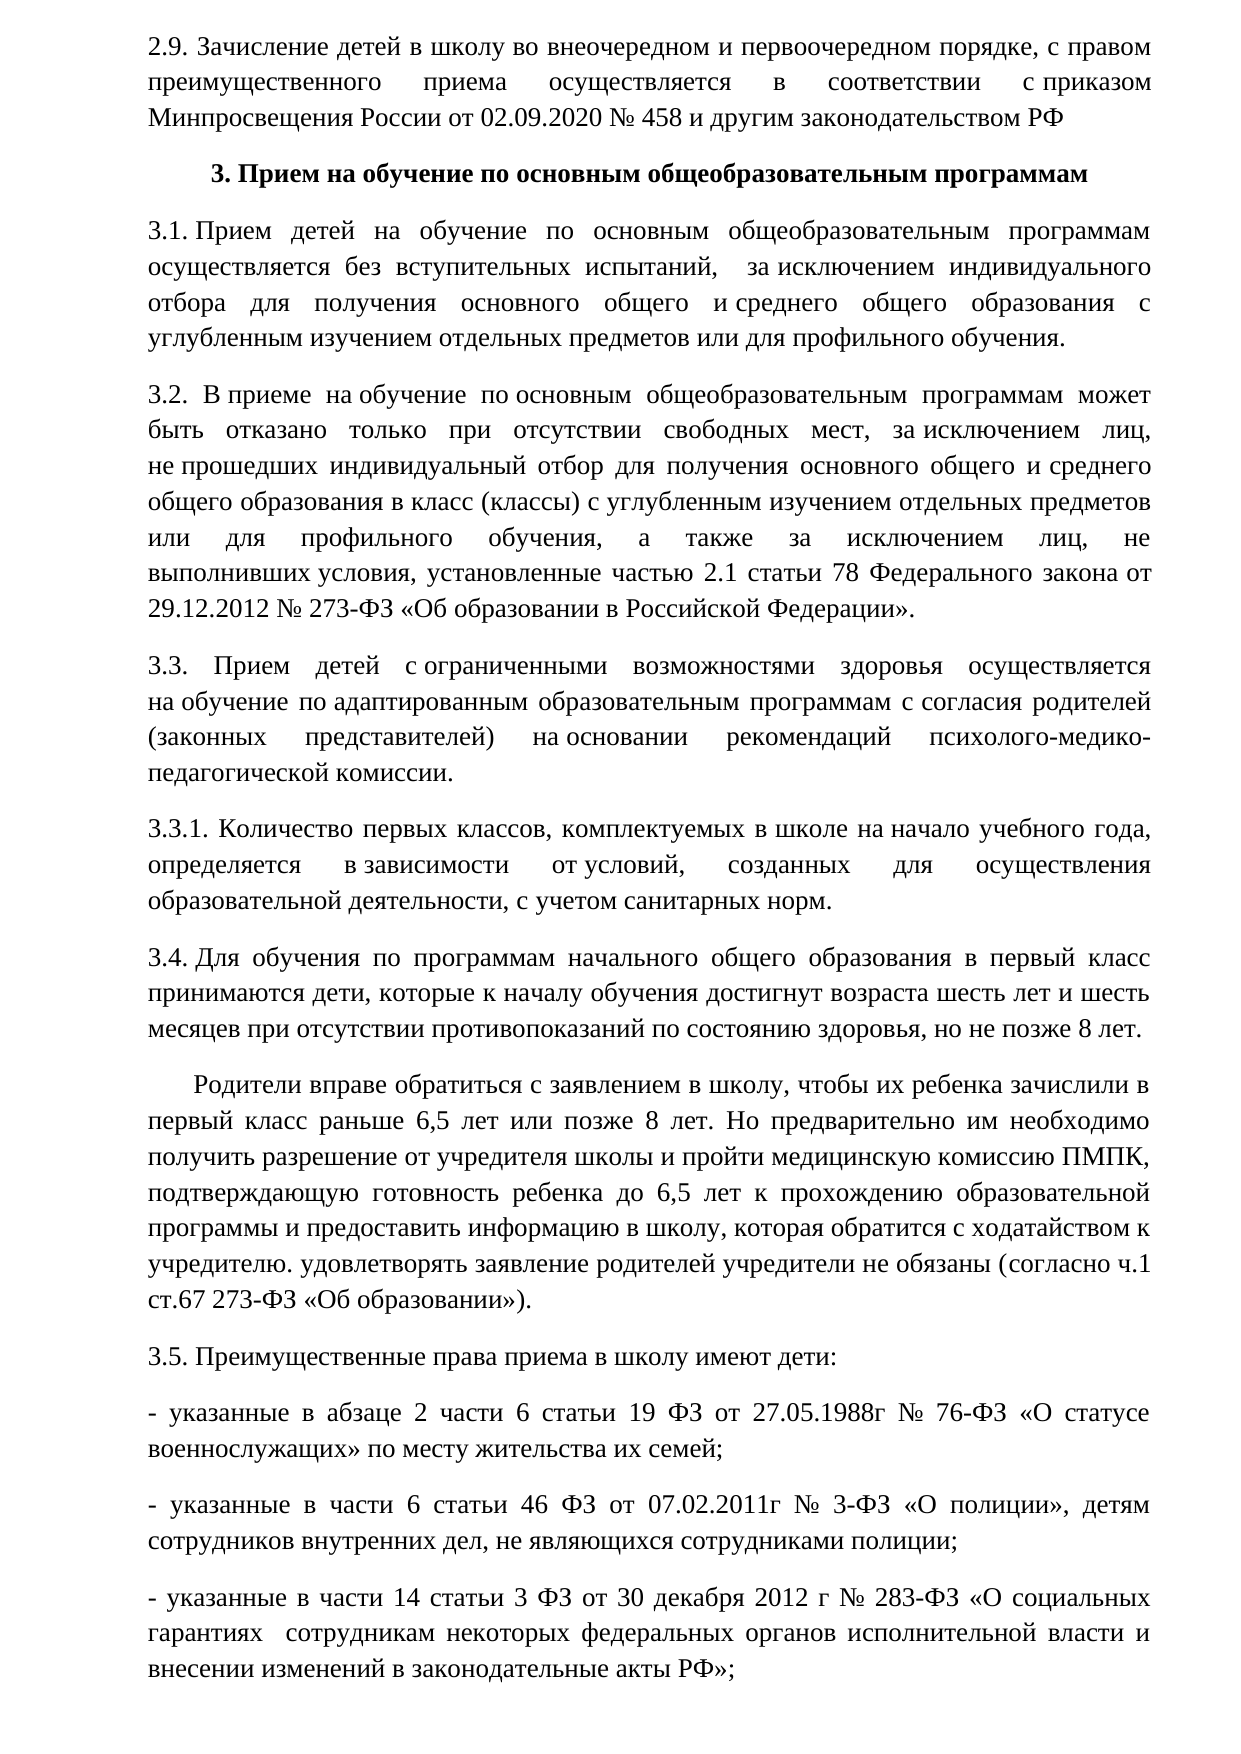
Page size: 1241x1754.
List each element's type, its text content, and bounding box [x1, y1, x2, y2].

text Родители вправе обратиться с заявлением в школу, чтобы их ребенка зачислили в первый класс раньше 6,5 лет или позже 8 лет. Но предварительно им необходимо получить разрешение от учредителя школы и пройти медицинскую комиссию ПМПК, подтверждающую готовность ребенка до 6,5 лет к прохождению образовательной программы и предоставить информацию в школу, которая обратится с ходатайством к учредителю. удовлетворять заявление родителей учредители не обязаны (согласно ч.1 ст.67 273-ФЗ «Об образовании»). [148, 1069, 1152, 1314]
text 3.2. В приеме на обучение по основным общеобразовательным программам может быть отказано только при отсутствии свободных мест, за исключением лиц, не прошедших индивидуальный отбор для получения основного общего и среднего общего образования в класс (классы) с углубленным изучением отдельных предметов или для профильного обучения, а также за исключением лиц, не выполнивших условия, установленные частью 2.1 статьи 78 Федерального закона от 29.12.2012 № 273-ФЗ «Об образовании в Российской Федерации». [148, 378, 1152, 623]
text 2.9. Зачисление детей в школу во внеочередном и первоочередном порядке, с правом преимущественного приема осуществляется в соответствии с приказом Минпросвещения России от 02.09.2020 № 458 и другим законодательством РФ [148, 29, 1152, 132]
text - указанные в абзаце 2 части 6 статьи 19 ФЗ от 27.05.1988г № 76-ФЗ «О статусе военнослужащих» по месту жительства их семей; [148, 1396, 1152, 1463]
text 3.3. Прием детей с ограниченными возможностями здоровья осуществляется на обучение по адаптированным образовательным программам с согласия родителей (законных представителей) на основании рекомендаций психолого-медико-педагогической комиссии. [148, 649, 1152, 787]
text 3.1. Прием детей на обучение по основным общеобразовательным программам осуществляется без вступительных испытаний, за исключением индивидуального отбора для получения основного общего и среднего общего образования с углубленным изучением отдельных предметов или для профильного обучения. [148, 214, 1152, 352]
text 3.4. Для обучения по программам начального общего образования в первый класс принимаются дети, которые к началу обучения достигнут возраста шесть лет и шесть месяцев при отсутствии противопоказаний по состоянию здоровья, но не позже 8 лет. [148, 941, 1152, 1043]
text 3.5. Преимущественные права приема в школу имеют дети: [148, 1339, 1152, 1371]
text - указанные в части 6 статьи 46 ФЗ от 07.02.2011г № 3-ФЗ «О полиции», детям сотрудников внутренних дел, не являющихся сотрудниками полиции; [148, 1488, 1152, 1555]
text 3.3.1. Количество первых классов, комплектуемых в школе на начало учебного года, определяется в зависимости от условий, созданных для осуществления образовательной деятельности, с учетом санитарных норм. [148, 813, 1152, 915]
text - указанные в части 14 статьи 3 ФЗ от 30 декабря 2012 г № 283-ФЗ «О социальных гарантиях сотрудникам некоторых федеральных органов исполнительной власти и внесении изменений в законодательные акты РФ»; [148, 1581, 1152, 1683]
text 3. Прием на обучение по основным общеобразовательным программам [148, 158, 1152, 189]
